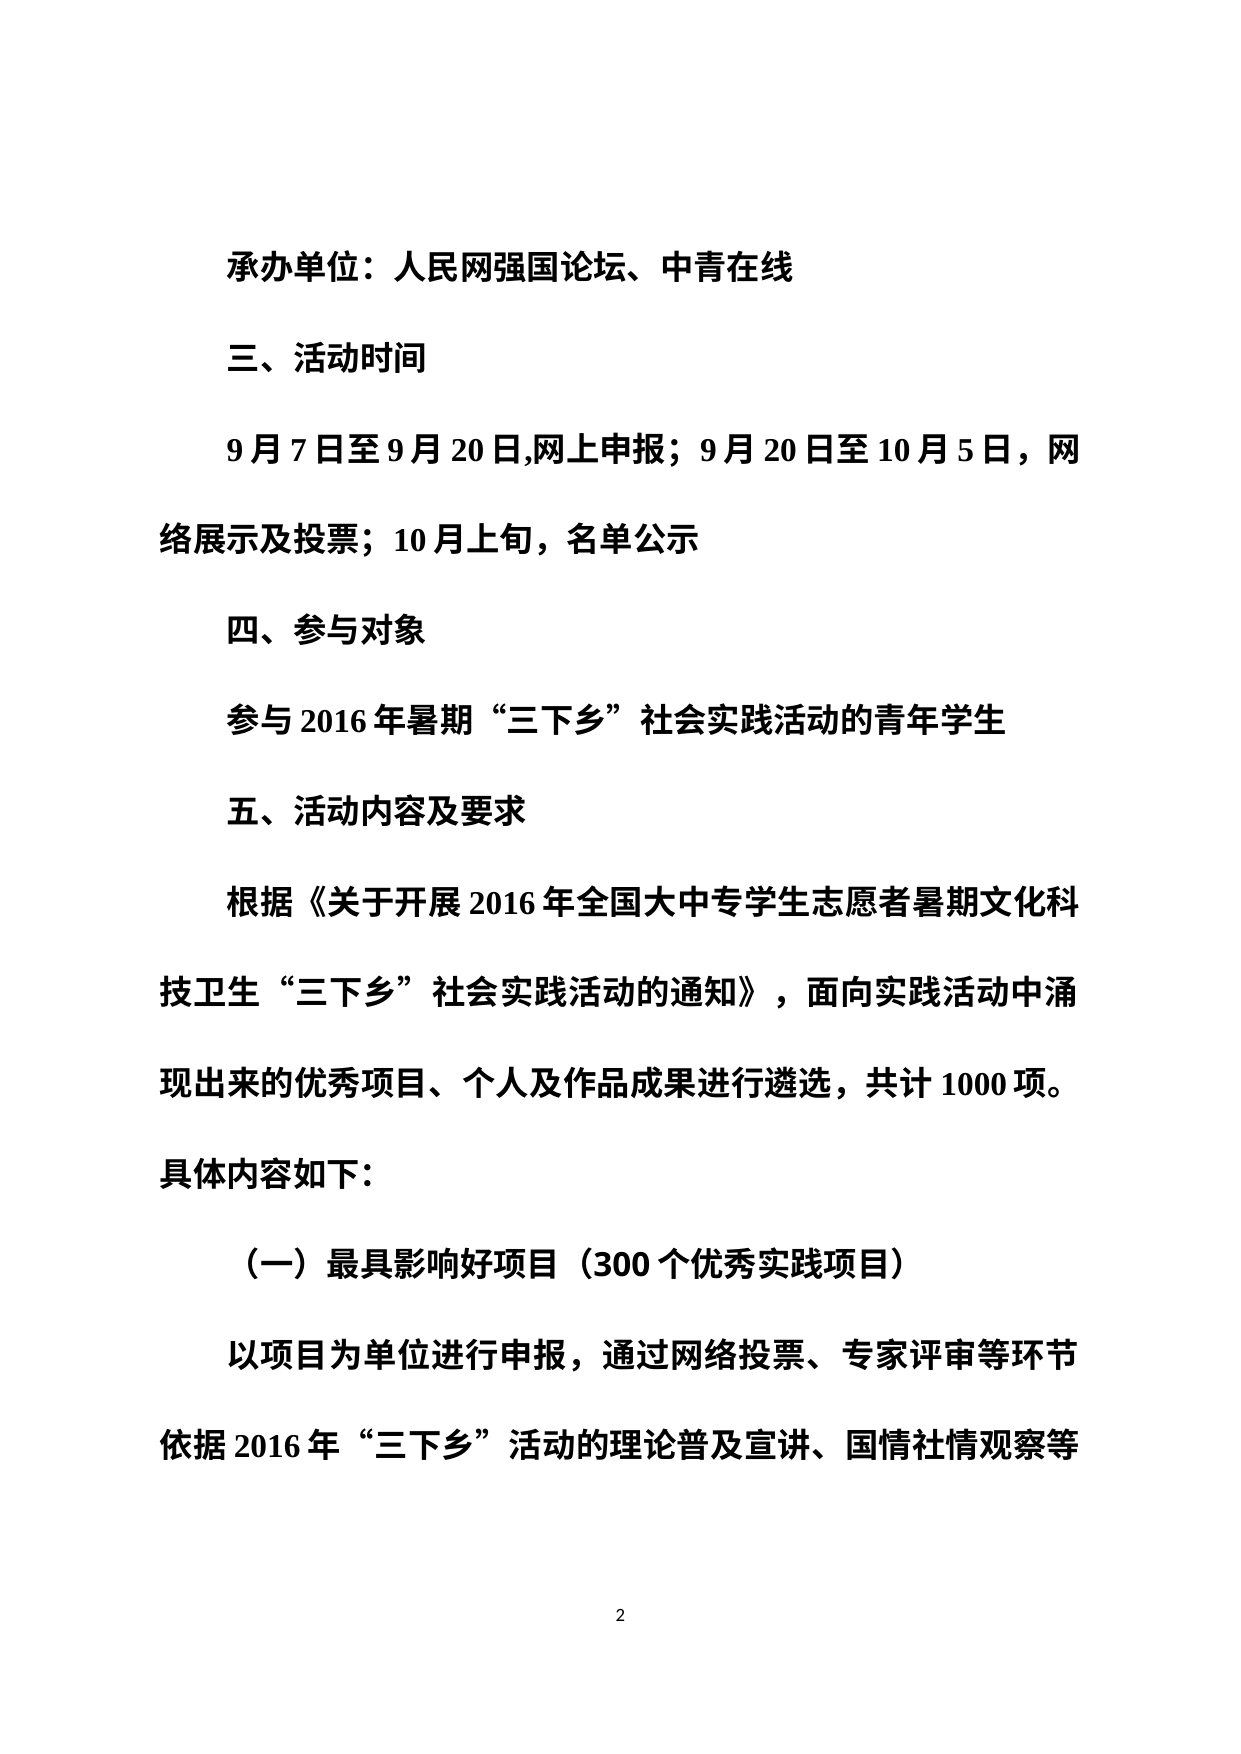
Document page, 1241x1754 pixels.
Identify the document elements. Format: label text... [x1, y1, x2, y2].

text 9月7日至9月20日,网上申报；9月20日至10月5日，网络展示及投票；10月上旬，名单公示 [159, 401, 1081, 582]
text 根据《关于开展2016年全国大中专学生志愿者暑期文化科技卫生“三下乡”社会实践活动的通知》，面向实践活动中涌现出来的优秀项目、个人及作品成果进行遴选，共计1000项。具体内容如下： [159, 854, 1081, 1217]
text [159, 1307, 1081, 1489]
text 参与2016年暑期“三下乡”社会实践活动的青年学生 [159, 673, 1081, 764]
text 三、活动时间 [159, 311, 1081, 401]
text （一）最具影响好项目（300个优秀实践项目） [159, 1217, 1081, 1307]
text 四、参与对象 [159, 582, 1081, 673]
text 五、活动内容及要求 [159, 764, 1081, 854]
text 承办单位：人民网强国论坛、中青在线 [159, 220, 1081, 311]
